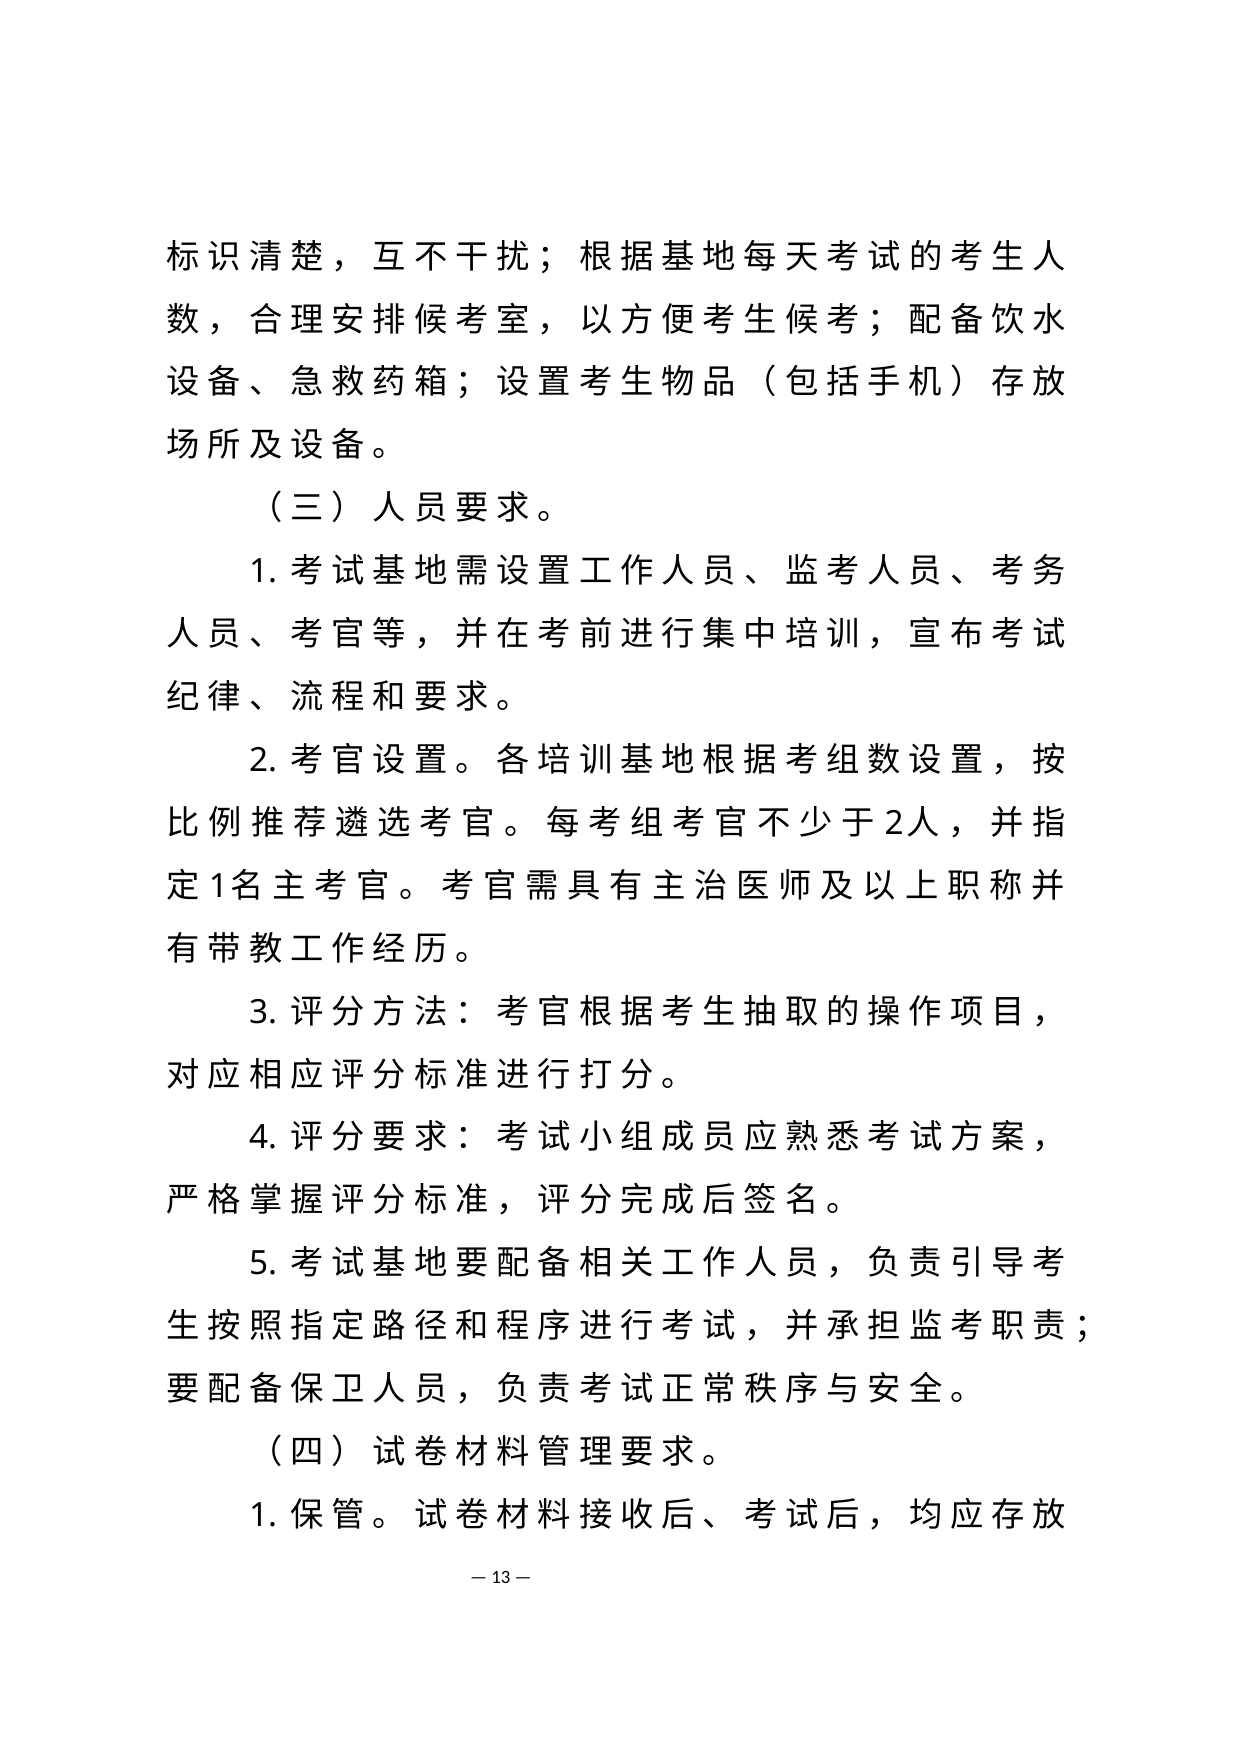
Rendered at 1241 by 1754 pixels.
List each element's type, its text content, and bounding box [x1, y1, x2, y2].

text （四）试卷材料管理要求。 [166, 1418, 1074, 1481]
text 标识清楚，互不干扰；根据基地每天考试的考生人数，合理安排候考室，以方便考生候考；配备饮水设备、急救药箱；设置考生物品（包括手机）存放场所及设备。 [166, 222, 1074, 474]
text 4.评分要求：考试小组成员应熟悉考试方案，严格掌握评分标准，评分完成后签名。 [166, 1103, 1074, 1229]
text 5.考试基地要配备相关工作人员，负责引导考生按照指定路径和程序进行考试，并承担监考职责；要配备保卫人员，负责考试正常秩序与安全。 [166, 1229, 1074, 1418]
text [166, 1481, 1074, 1543]
text （三）人员要求。 [166, 474, 1074, 537]
text 1.考试基地需设置工作人员、监考人员、考务人员、考官等，并在考前进行集中培训，宣布考试纪律、流程和要求。 [166, 537, 1074, 726]
text 2.考官设置。各培训基地根据考组数设置，按比例推荐遴选考官。每考组考官不少于2人，并指定1名主考官。考官需具有主治医师及以上职称并有带教工作经历。 [166, 726, 1074, 977]
text 3.评分方法：考官根据考生抽取的操作项目，对应相应评分标准进行打分。 [166, 977, 1074, 1103]
